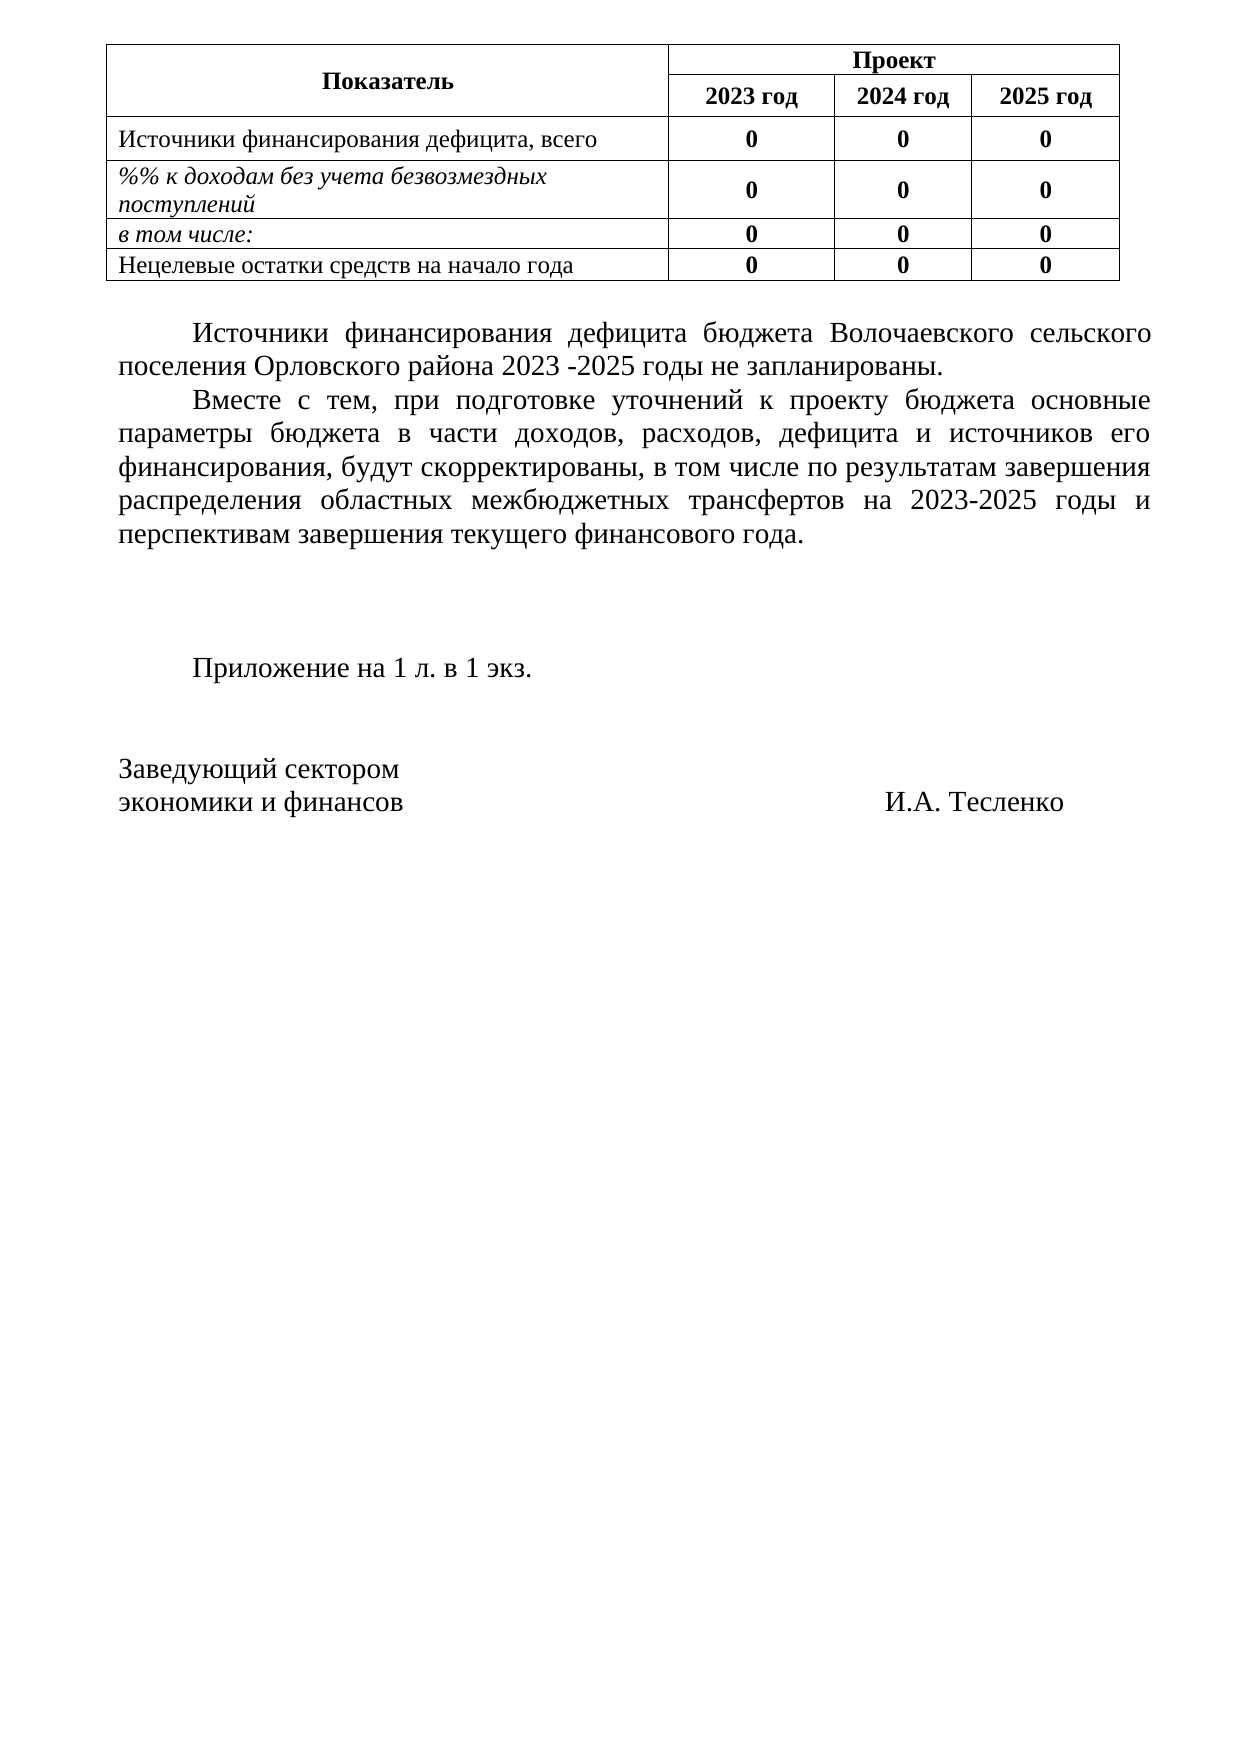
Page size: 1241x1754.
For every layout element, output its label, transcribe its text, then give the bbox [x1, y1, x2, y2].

table_cell 0 [972, 117, 1119, 160]
table_cell 0 [835, 117, 971, 160]
table_cell 0 [835, 161, 971, 218]
table_cell Источники финансирования дефицита, всего [107, 117, 668, 160]
table_cell 0 [669, 249, 834, 280]
text Приложение на 1 л. в 1 экз. [118, 650, 1152, 684]
table_cell 0 [972, 219, 1119, 248]
text Вместе с тем, при подготовке уточнений к проекту бюджета основные параметры бюджета в части доходов, расходов, дефицита и источников его финансирования, будут скорректированы, в том числе по результатам завершения распределения областных межбюджетных трансфертов на 2023-2025 годы и перспективам завершения текущего финансового года. [118, 382, 1152, 549]
table_cell 0 [835, 249, 971, 280]
table_cell 2024 год [835, 75, 971, 116]
table_cell 0 [669, 117, 834, 160]
table_cell 0 [972, 249, 1119, 280]
table_cell 2025 год [972, 75, 1119, 116]
text Заведующий сектором [118, 751, 1152, 784]
text Источники финансирования дефицита бюджета Волочаевского сельского поселения Орловского района 2023 -2025 годы не запланированы. [118, 315, 1152, 382]
table_cell Нецелевые остатки средств на начало года [107, 249, 668, 280]
table_header Проект [669, 45, 1119, 74]
table_cell %% к доходам без учета безвозмездных поступлений [107, 161, 668, 218]
table_cell 2023 год [669, 75, 834, 116]
table_cell 0 [669, 219, 834, 248]
table_header Показатель [107, 45, 668, 116]
table_cell в том числе: [107, 219, 668, 248]
table_cell 0 [972, 161, 1119, 218]
table_cell 0 [669, 161, 834, 218]
text экономики и финансов И.А. Тесленко [118, 784, 1152, 818]
table_cell 0 [835, 219, 971, 248]
